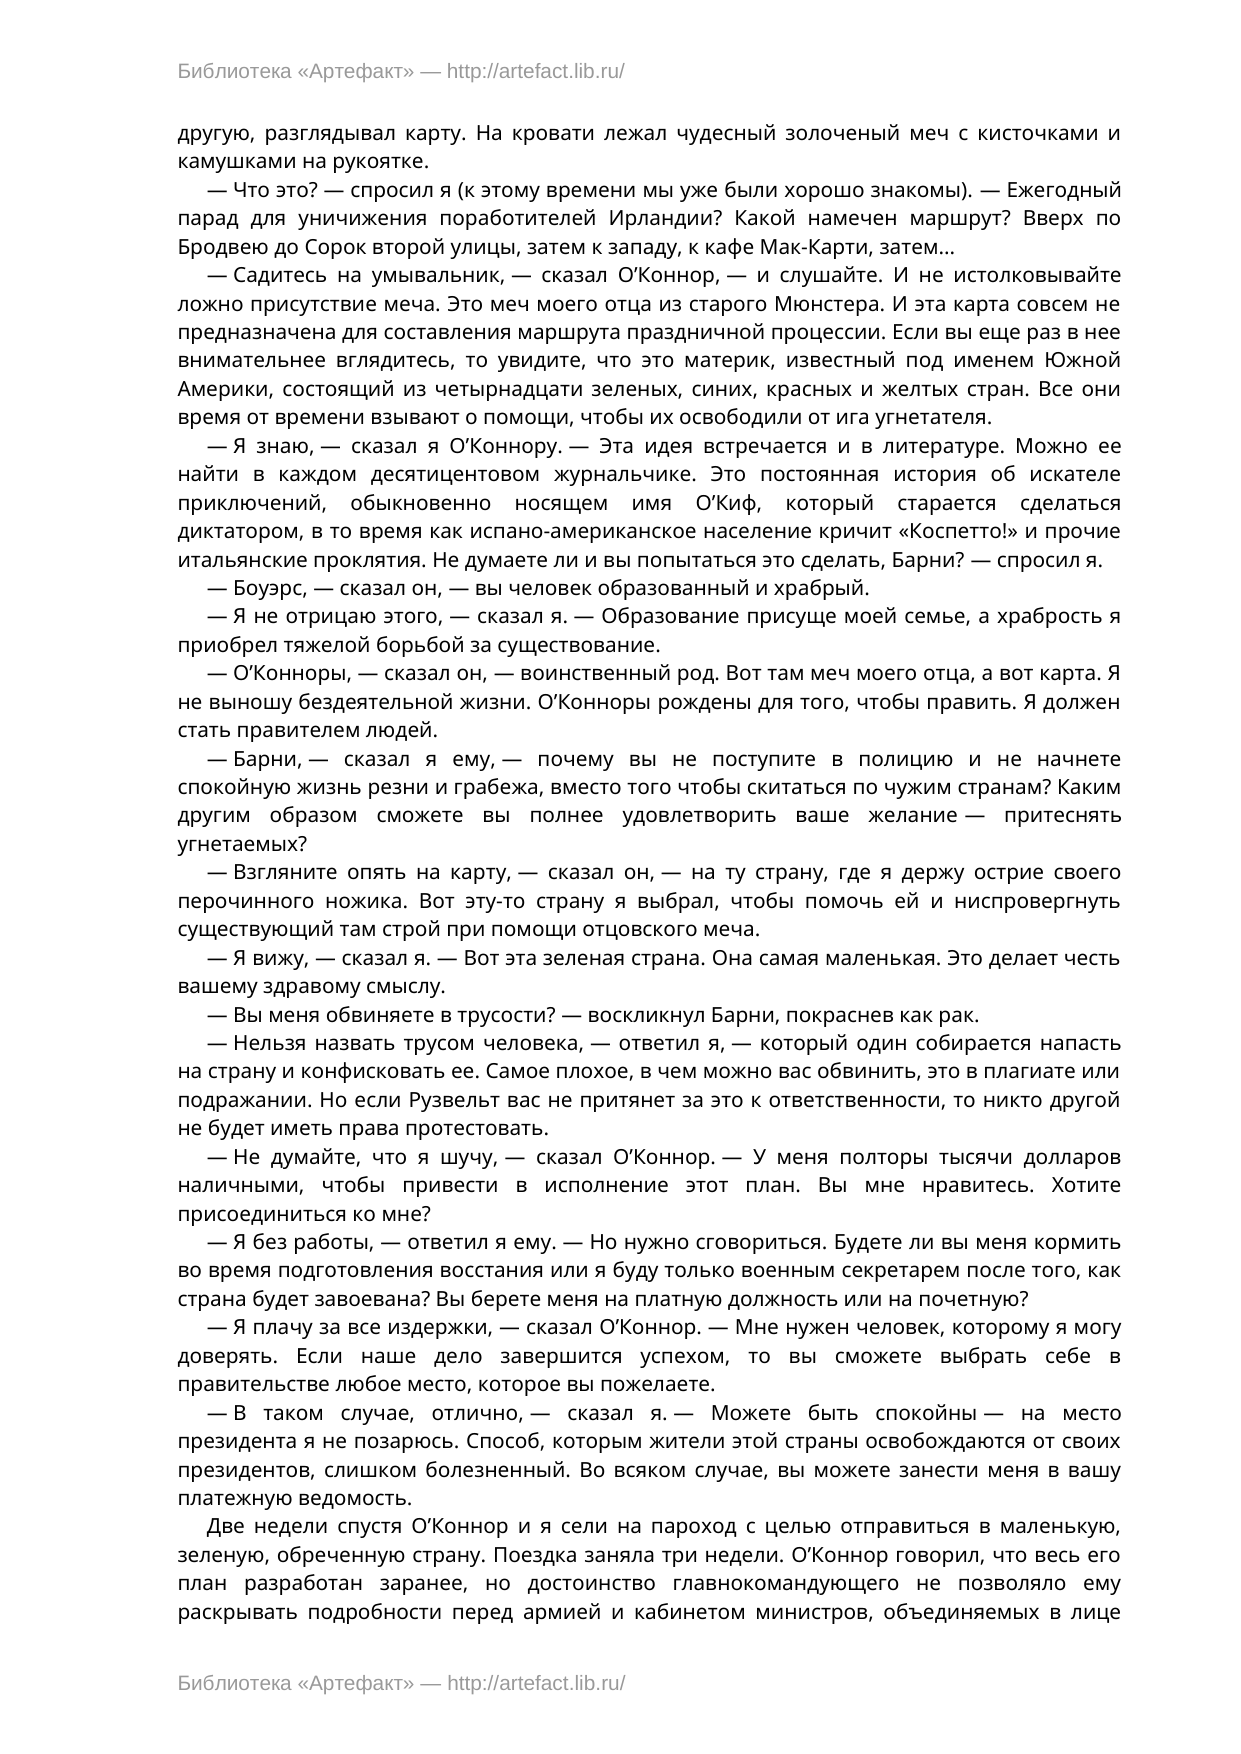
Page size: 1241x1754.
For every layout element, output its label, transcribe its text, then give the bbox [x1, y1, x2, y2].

text — Что это? — спросил я (к этому времени мы уже были хорошо знакомы). — Ежегодный парад для уничижения поработителей Ирландии? Какой намечен маршрут? Вверх по Бродвею до Сорок второй улицы, затем к западу, к кафе Мак-Карти, затем... [177, 175, 1122, 260]
text — Взгляните опять на карту, — сказал он, — на ту страну, где я держу острие своего перочинного ножика. Вот эту-то страну я выбрал, чтобы помочь ей и ниспровергнуть существующий там строй при помощи отцовского меча. [177, 857, 1122, 943]
text — Я знаю, — сказал я О’Коннору. — Эта идея встречается и в литературе. Можно ее найти в каждом десятицентовом журнальчике. Это постоянная история об искателе приключений, обыкновенно носящем имя О’Киф, который старается сделаться диктатором, в то время как испано-американское население кричит «Коспетто!» и прочие итальянские проклятия. Не думаете ли и вы попытаться это сделать, Барни? — спросил я. [177, 431, 1122, 573]
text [177, 1512, 1122, 1625]
text — Барни, — сказал я ему, — почему вы не поступите в полицию и не начнете спокойную жизнь резни и грабежа, вместо того чтобы скитаться по чужим странам? Каким другим образом сможете вы полнее удовлетворить ваше желание — притеснять угнетаемых? [177, 744, 1122, 857]
text — Садитесь на умывальник, — сказал О’Коннор, — и слушайте. И не истолковывайте ложно присутствие меча. Это меч моего отца из старого Мюнстера. И эта карта совсем не предназначена для составления маршрута праздничной процессии. Если вы еще раз в нее внимательнее вглядитесь, то увидите, что это материк, известный под именем Южной Америки, состоящий из четырнадцати зеленых, синих, красных и желтых стран. Все они время от времени взывают о помощи, чтобы их освободили от ига угнетателя. [177, 260, 1122, 431]
text — Я вижу, — сказал я. — Вот эта зеленая страна. Она самая маленькая. Это делает честь вашему здравому смыслу. [177, 943, 1122, 1000]
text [177, 118, 1122, 175]
text — Я не отрицаю этого, — сказал я. — Образование присуще моей семье, а храбрость я приобрел тяжелой борьбой за существование. [177, 602, 1122, 658]
text — Не думайте, что я шучу, — сказал О’Коннор. — У меня полторы тысячи долларов наличными, чтобы привести в исполнение этот план. Вы мне нравитесь. Хотите присоединиться ко мне? [177, 1142, 1122, 1227]
text — Боуэрс, — сказал он, — вы человек образованный и храбрый. [177, 573, 1122, 602]
text — Вы меня обвиняете в трусости? — воскликнул Барни, покраснев как рак. [177, 1000, 1122, 1028]
text — В таком случае, отлично, — сказал я. — Можете быть спокойны — на место президента я не позарюсь. Способ, которым жители этой страны освобождаются от своих президентов, слишком болезненный. Во всяком случае, вы можете занести меня в вашу платежную ведомость. [177, 1398, 1122, 1512]
text — Я без работы, — ответил я ему. — Но нужно сговориться. Будете ли вы меня кормить во время подготовления восстания или я буду только военным секретарем после того, как страна будет завоевана? Вы берете меня на платную должность или на почетную? [177, 1227, 1122, 1312]
text — Нельзя назвать трусом человека, — ответил я, — который один собирается напасть на страну и конфисковать ее. Самое плохое, в чем можно вас обвинить, это в плагиате или подражании. Но если Рузвельт вас не притянет за это к ответственности, то никто другой не будет иметь права протестовать. [177, 1028, 1122, 1142]
text — Я плачу за все издержки, — сказал О’Коннор. — Мне нужен человек, которому я могу доверять. Если наше дело завершится успехом, то вы сможете выбрать себе в правительстве любое место, которое вы пожелаете. [177, 1312, 1122, 1398]
text — О’Конноры, — сказал он, — воинственный род. Вот там меч моего отца, а вот карта. Я не выношу бездеятельной жизни. О’Конноры рождены для того, чтобы править. Я должен стать правителем людей. [177, 658, 1122, 744]
